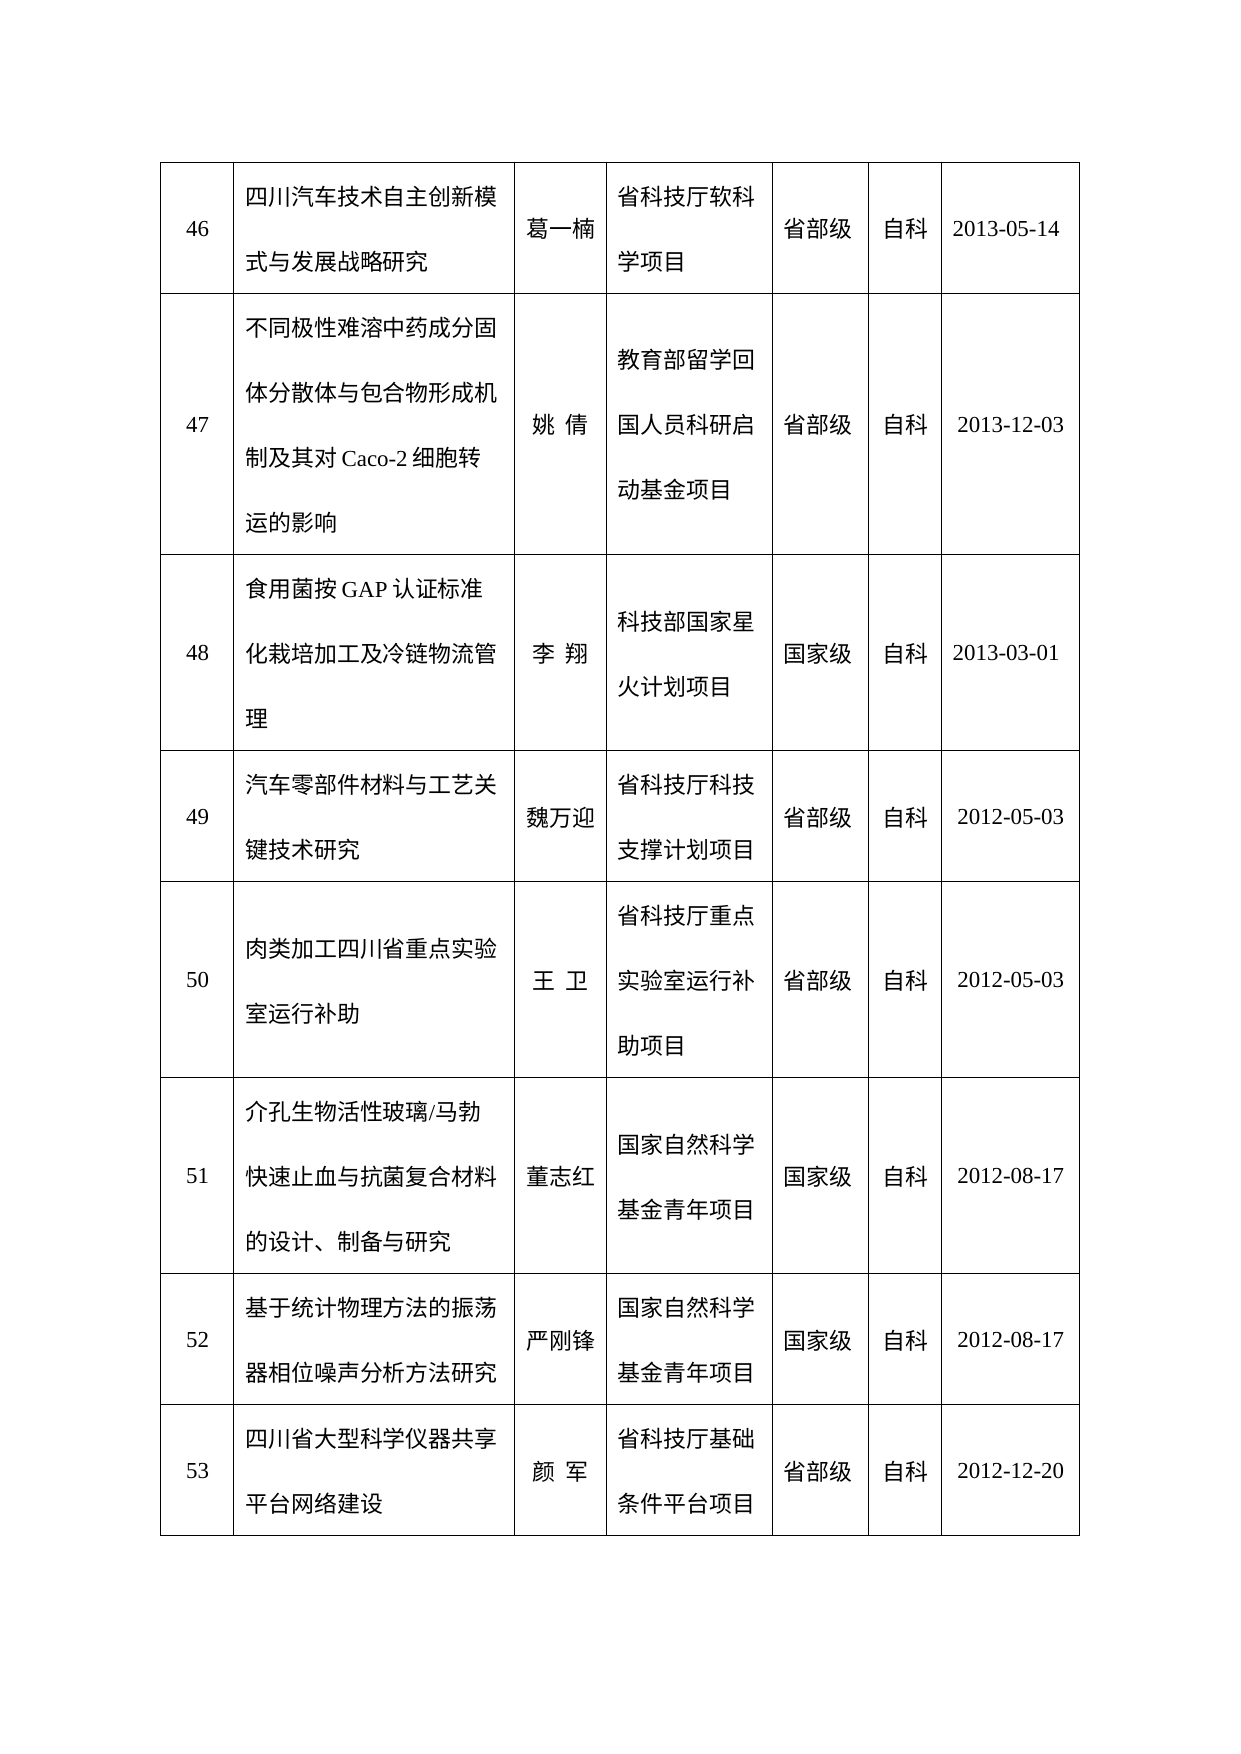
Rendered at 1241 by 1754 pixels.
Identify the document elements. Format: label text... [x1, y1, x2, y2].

table_cell [942, 1078, 1079, 1273]
table_cell 自科 [869, 1405, 941, 1535]
table_cell 自科 [869, 1274, 941, 1404]
table_cell 国家级 [773, 1274, 868, 1404]
table_cell 自科 [869, 882, 941, 1077]
table_cell 汽车零部件材料与工艺关键技术研究 [234, 751, 514, 881]
table_cell 颜 军 [515, 1405, 606, 1535]
table_header 省部级 [773, 163, 868, 293]
table_cell 四川省大型科学仪器共享平台网络建设 [234, 1405, 514, 1535]
table_cell 省部级 [773, 751, 868, 881]
table_cell 食用菌按GAP认证标准化栽培加工及冷链物流管理 [234, 555, 514, 750]
table_cell 省部级 [773, 294, 868, 554]
table_cell 严刚锋 [515, 1274, 606, 1404]
table_cell 52 [161, 1274, 233, 1404]
table_cell 省科技厅科技支撑计划项目 [607, 751, 772, 881]
table_cell 国家自然科学基金青年项目 [607, 1274, 772, 1404]
table_cell 48 [161, 555, 233, 750]
table_header [942, 163, 1079, 293]
table_cell 省部级 [773, 1405, 868, 1535]
table_cell [942, 751, 1079, 881]
table_cell 科技部国家星火计划项目 [607, 555, 772, 750]
table_header 省科技厅软科学项目 [607, 163, 772, 293]
table_cell 省部级 [773, 882, 868, 1077]
table_cell 李 翔 [515, 555, 606, 750]
table_cell 不同极性难溶中药成分固体分散体与包合物形成机制及其对Caco-2细胞转运的影响 [234, 294, 514, 554]
table_cell 50 [161, 882, 233, 1077]
table_cell 自科 [869, 555, 941, 750]
table_header 葛一楠 [515, 163, 606, 293]
table_cell 自科 [869, 294, 941, 554]
table_cell 基于统计物理方法的振荡器相位噪声分析方法研究 [234, 1274, 514, 1404]
table_cell [942, 1405, 1079, 1535]
table_header 自科 [869, 163, 941, 293]
table_cell 介孔生物活性玻璃/马勃快速止血与抗菌复合材料的设计、制备与研究 [234, 1078, 514, 1273]
table_cell 自科 [869, 751, 941, 881]
table_cell [942, 294, 1079, 554]
table_cell [942, 555, 1079, 750]
table_cell [942, 882, 1079, 1077]
table_cell [942, 1274, 1079, 1404]
table_cell 省科技厅重点实验室运行补助项目 [607, 882, 772, 1077]
table_cell 董志红 [515, 1078, 606, 1273]
table_cell 省科技厅基础条件平台项目 [607, 1405, 772, 1535]
table_header 四川汽车技术自主创新模式与发展战略研究 [234, 163, 514, 293]
table_header 46 [161, 163, 233, 293]
table_cell 王 卫 [515, 882, 606, 1077]
table_cell 51 [161, 1078, 233, 1273]
table_cell 肉类加工四川省重点实验室运行补助 [234, 882, 514, 1077]
table_cell 姚 倩 [515, 294, 606, 554]
table_cell 国家级 [773, 555, 868, 750]
table_cell 53 [161, 1405, 233, 1535]
table_cell 国家级 [773, 1078, 868, 1273]
table_cell 教育部留学回国人员科研启动基金项目 [607, 294, 772, 554]
table_cell 自科 [869, 1078, 941, 1273]
table_cell 国家自然科学基金青年项目 [607, 1078, 772, 1273]
table_cell 49 [161, 751, 233, 881]
table_cell 魏万迎 [515, 751, 606, 881]
table_cell 47 [161, 294, 233, 554]
